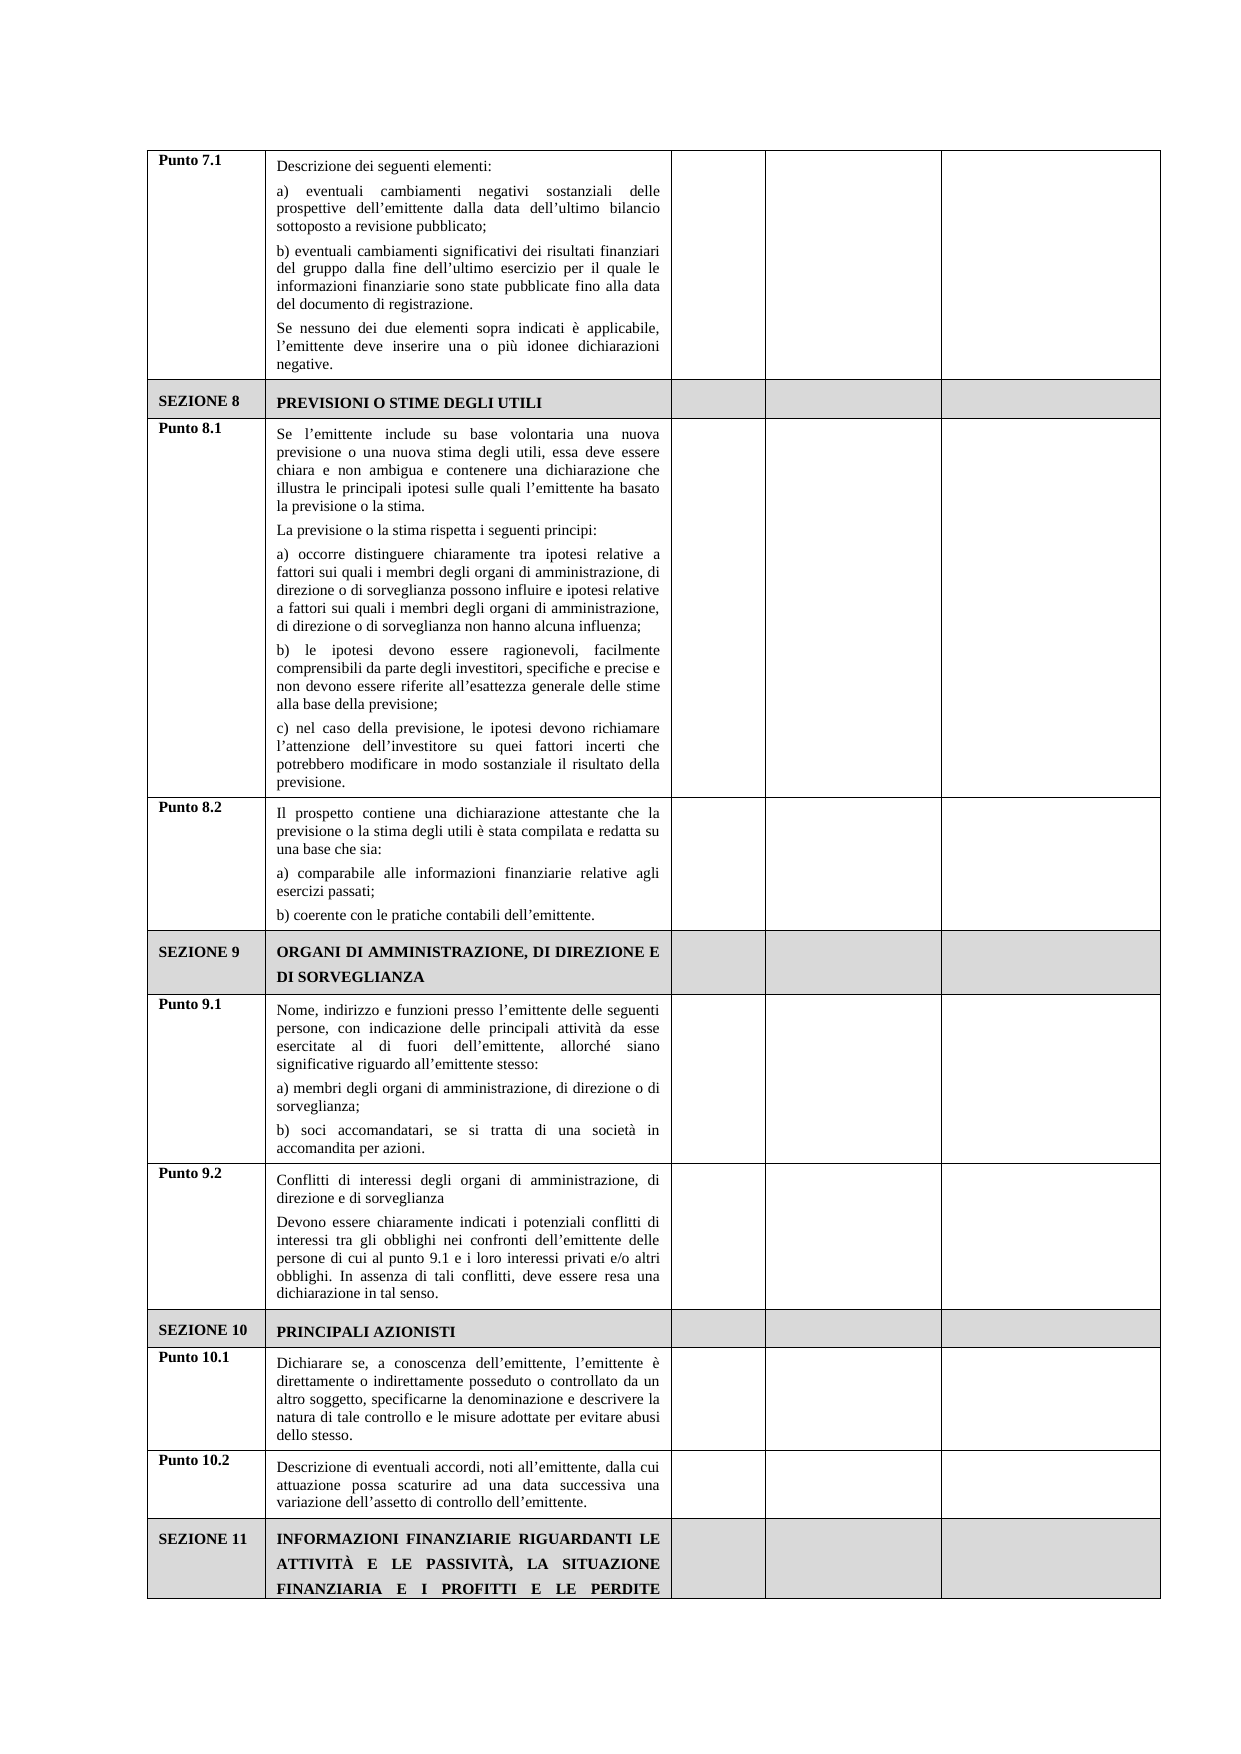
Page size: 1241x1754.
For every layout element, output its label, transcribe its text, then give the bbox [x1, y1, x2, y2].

table_cell PREVISIONI O STIME DEGLI UTILI [266, 380, 671, 418]
table_cell [942, 1348, 1160, 1450]
table_cell SEZIONE 9 [148, 931, 265, 994]
table_cell [942, 931, 1160, 994]
table_cell [672, 931, 765, 994]
table_cell [766, 1164, 941, 1308]
table_cell [942, 1451, 1160, 1517]
table_cell [672, 995, 765, 1163]
table_cell [942, 798, 1160, 930]
table_cell [942, 419, 1160, 797]
table_cell SEZIONE 10 [148, 1310, 265, 1347]
table_cell [766, 995, 941, 1163]
table_cell Punto 10.2 [148, 1451, 265, 1517]
table_cell Punto 8.1 [148, 419, 265, 797]
table_cell [672, 1348, 765, 1450]
table_cell Punto 10.1 [148, 1348, 265, 1450]
table_cell [672, 1451, 765, 1517]
table_cell Dichiarare se, a conoscenza dell’emittente, l’emittente è direttamente o indirettamente posseduto o controllato da un altro soggetto, specificarne la denominazione e descrivere la natura di tale controllo e le misure adottate per evitare abusi dello stesso. [266, 1348, 671, 1450]
table_cell [672, 380, 765, 418]
table_cell Descrizione di eventuali accordi, noti all’emittente, dalla cui attuazione possa scaturire ad una data successiva una variazione dell’assetto di controllo dell’emittente. [266, 1451, 671, 1517]
table_cell Punto 9.1 [148, 995, 265, 1163]
table_cell [672, 1164, 765, 1308]
table_cell Descrizione dei seguenti elementi: a) eventuali cambiamenti negativi sostanziali delle prospettive dell’emittente dalla data dell’ultimo bilancio sottoposto a revisione pubblicato; b) eventuali cambiamenti significativi dei risultati finanziari del gruppo dalla fine dell’ultimo esercizio per il quale le informazioni finanziarie sono state pubblicate fino alla data del documento di registrazione. Se nessuno dei due elementi sopra indicati è applicabile, l’emittente deve inserire una o più idonee dichiarazioni negative. [266, 151, 671, 379]
table_cell Punto 8.2 [148, 798, 265, 930]
table_cell [766, 151, 941, 379]
table_cell [942, 1310, 1160, 1347]
table_cell Il prospetto contiene una dichiarazione attestante che la previsione o la stima degli utili è stata compilata e redatta su una base che sia: a) comparabile alle informazioni finanziarie relative agli esercizi passati; b) coerente con le pratiche contabili dell’emittente. [266, 798, 671, 930]
table_cell [942, 1164, 1160, 1308]
table_cell Se l’emittente include su base volontaria una nuova previsione o una nuova stima degli utili, essa deve essere chiara e non ambigua e contenere una dichiarazione che illustra le principali ipotesi sulle quali l’emittente ha basato la previsione o la stima. La previsione o la stima rispetta i seguenti principi: a) occorre distinguere chiaramente tra ipotesi relative a fattori sui quali i membri degli organi di amministrazione, di direzione o di sorveglianza possono influire e ipotesi relative a fattori sui quali i membri degli organi di amministrazione, di direzione o di sorveglianza non hanno alcuna influenza; b) le ipotesi devono essere ragionevoli, facilmente comprensibili da parte degli investitori, specifiche e precise e non devono essere riferite all’esattezza generale delle stime alla base della previsione; c) nel caso della previsione, le ipotesi devono richiamare l’attenzione dell’investitore su quei fattori incerti che potrebbero modificare in modo sostanziale il risultato della previsione. [266, 419, 671, 797]
table_cell Punto 7.1 [148, 151, 265, 379]
table_cell [942, 995, 1160, 1163]
table_cell [942, 380, 1160, 418]
table_cell SEZIONE 11 [148, 1519, 265, 1598]
table_cell [672, 151, 765, 379]
table_cell [672, 419, 765, 797]
table_cell [766, 1310, 941, 1347]
table_cell [766, 419, 941, 797]
table_cell Punto 9.2 [148, 1164, 265, 1308]
table_cell SEZIONE 8 [148, 380, 265, 418]
table_cell [766, 1451, 941, 1517]
table_cell Conflitti di interessi degli organi di amministrazione, di direzione e di sorveglianza Devono essere chiaramente indicati i potenziali conflitti di interessi tra gli obblighi nei confronti dell’emittente delle persone di cui al punto 9.1 e i loro interessi privati e/o altri obblighi. In assenza di tali conflitti, deve essere resa una dichiarazione in tal senso. [266, 1164, 671, 1308]
table_cell ORGANI DI AMMINISTRAZIONE, DI DIREZIONE E DI SORVEGLIANZA [266, 931, 671, 994]
table_cell PRINCIPALI AZIONISTI [266, 1310, 671, 1347]
table_cell [766, 1348, 941, 1450]
table_cell [766, 931, 941, 994]
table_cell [266, 1519, 671, 1598]
table_cell [942, 1519, 1160, 1598]
table_cell Nome, indirizzo e funzioni presso l’emittente delle seguenti persone, con indicazione delle principali attività da esse esercitate al di fuori dell’emittente, allorché siano significative riguardo all’emittente stesso: a) membri degli organi di amministrazione, di direzione o di sorveglianza; b) soci accomandatari, se si tratta di una società in accomandita per azioni. [266, 995, 671, 1163]
table_cell [672, 1519, 765, 1598]
table_cell [766, 798, 941, 930]
table_cell [672, 798, 765, 930]
table_cell [766, 1519, 941, 1598]
table_cell [672, 1310, 765, 1347]
table_cell [766, 380, 941, 418]
table_cell [942, 151, 1160, 379]
